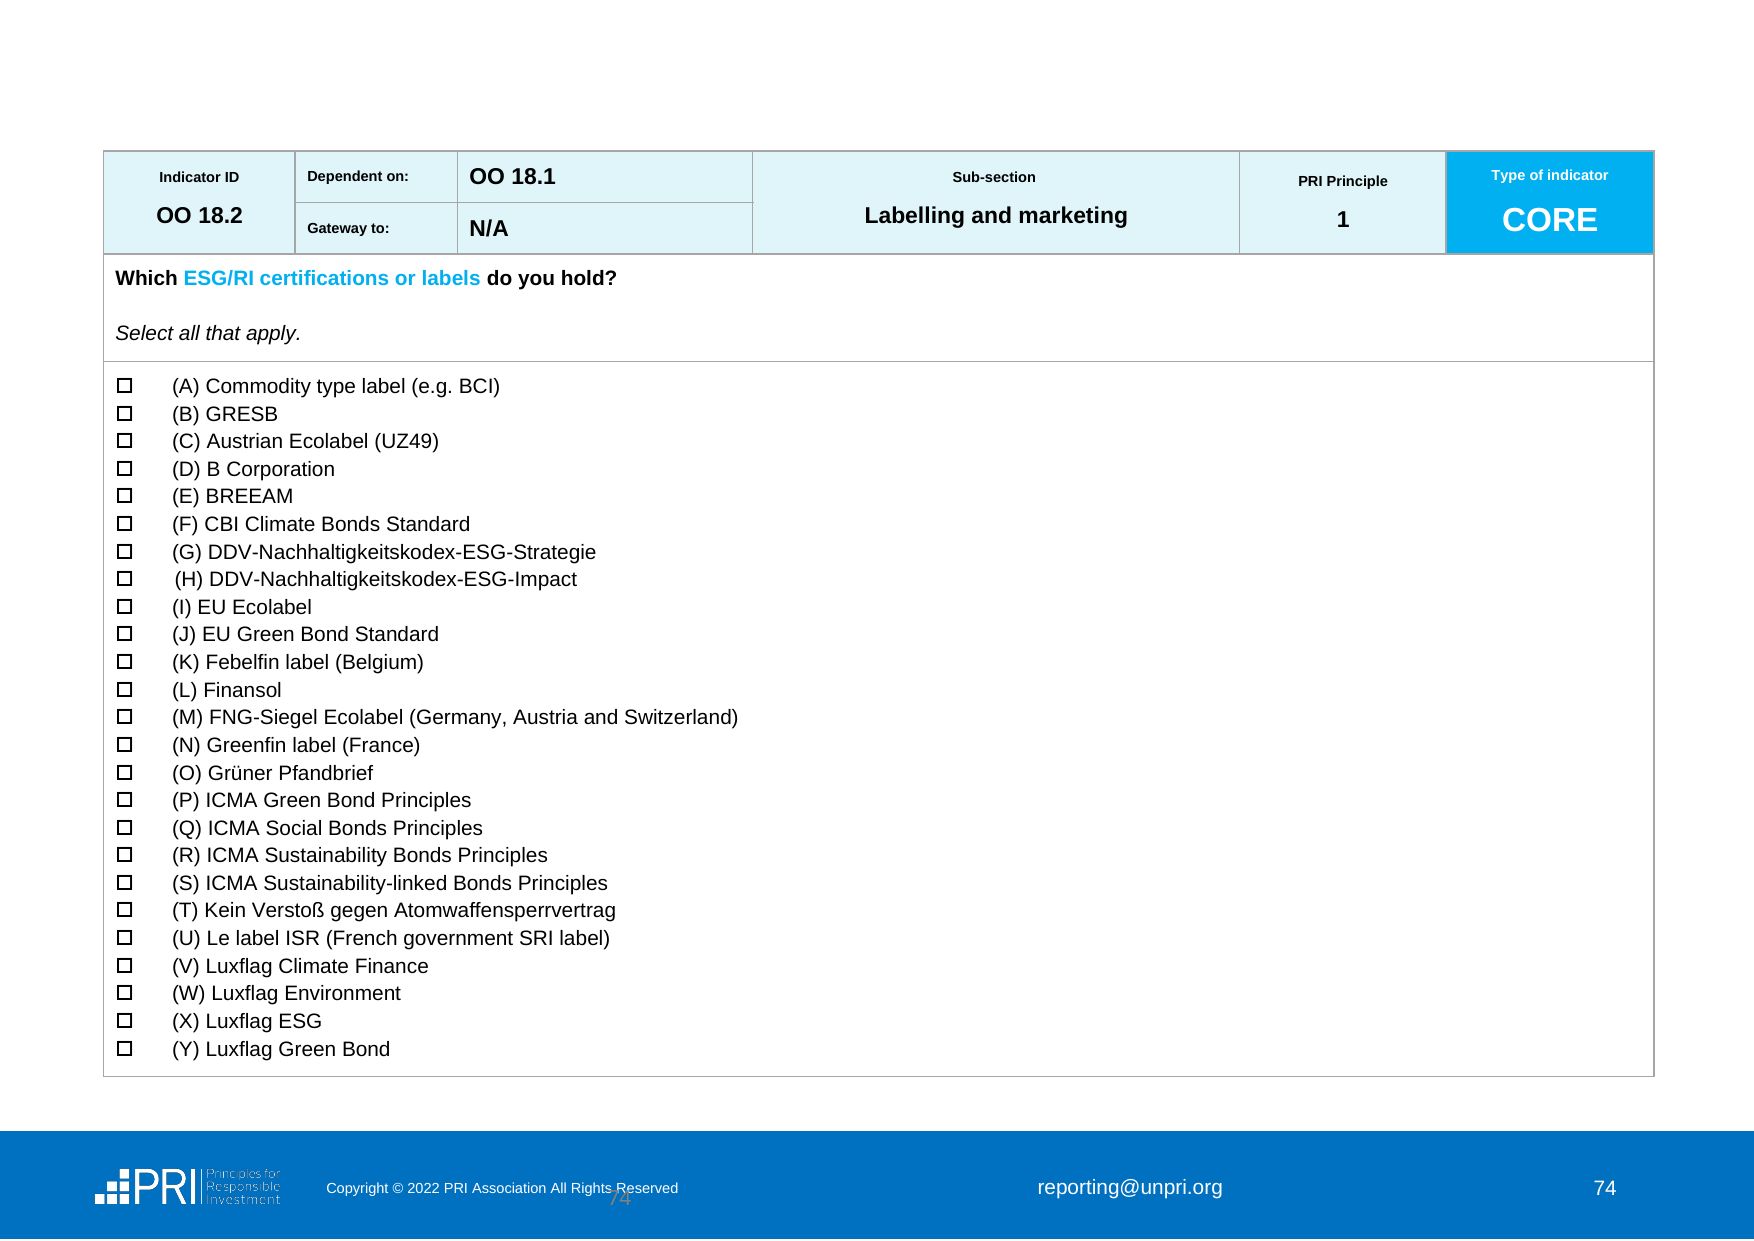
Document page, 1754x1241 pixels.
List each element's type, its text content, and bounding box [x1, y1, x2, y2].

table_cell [104, 362, 1653, 1076]
table_cell Which ESG/RI certifications or labels do you hold? Select all that apply. [104, 255, 1653, 361]
table_header Sub-section Labelling and marketing [753, 152, 1239, 253]
table_header OO 18.1 [458, 152, 752, 201]
table_header PRI Principle 1 [1240, 152, 1445, 253]
table_header Type of indicator CORE [1447, 152, 1653, 253]
table_cell N/A [458, 203, 752, 253]
table_cell Gateway to: [296, 203, 457, 253]
table_header Indicator ID OO 18.2 [104, 152, 294, 253]
picture [92, 1166, 282, 1207]
table_header Dependent on: [296, 152, 457, 201]
